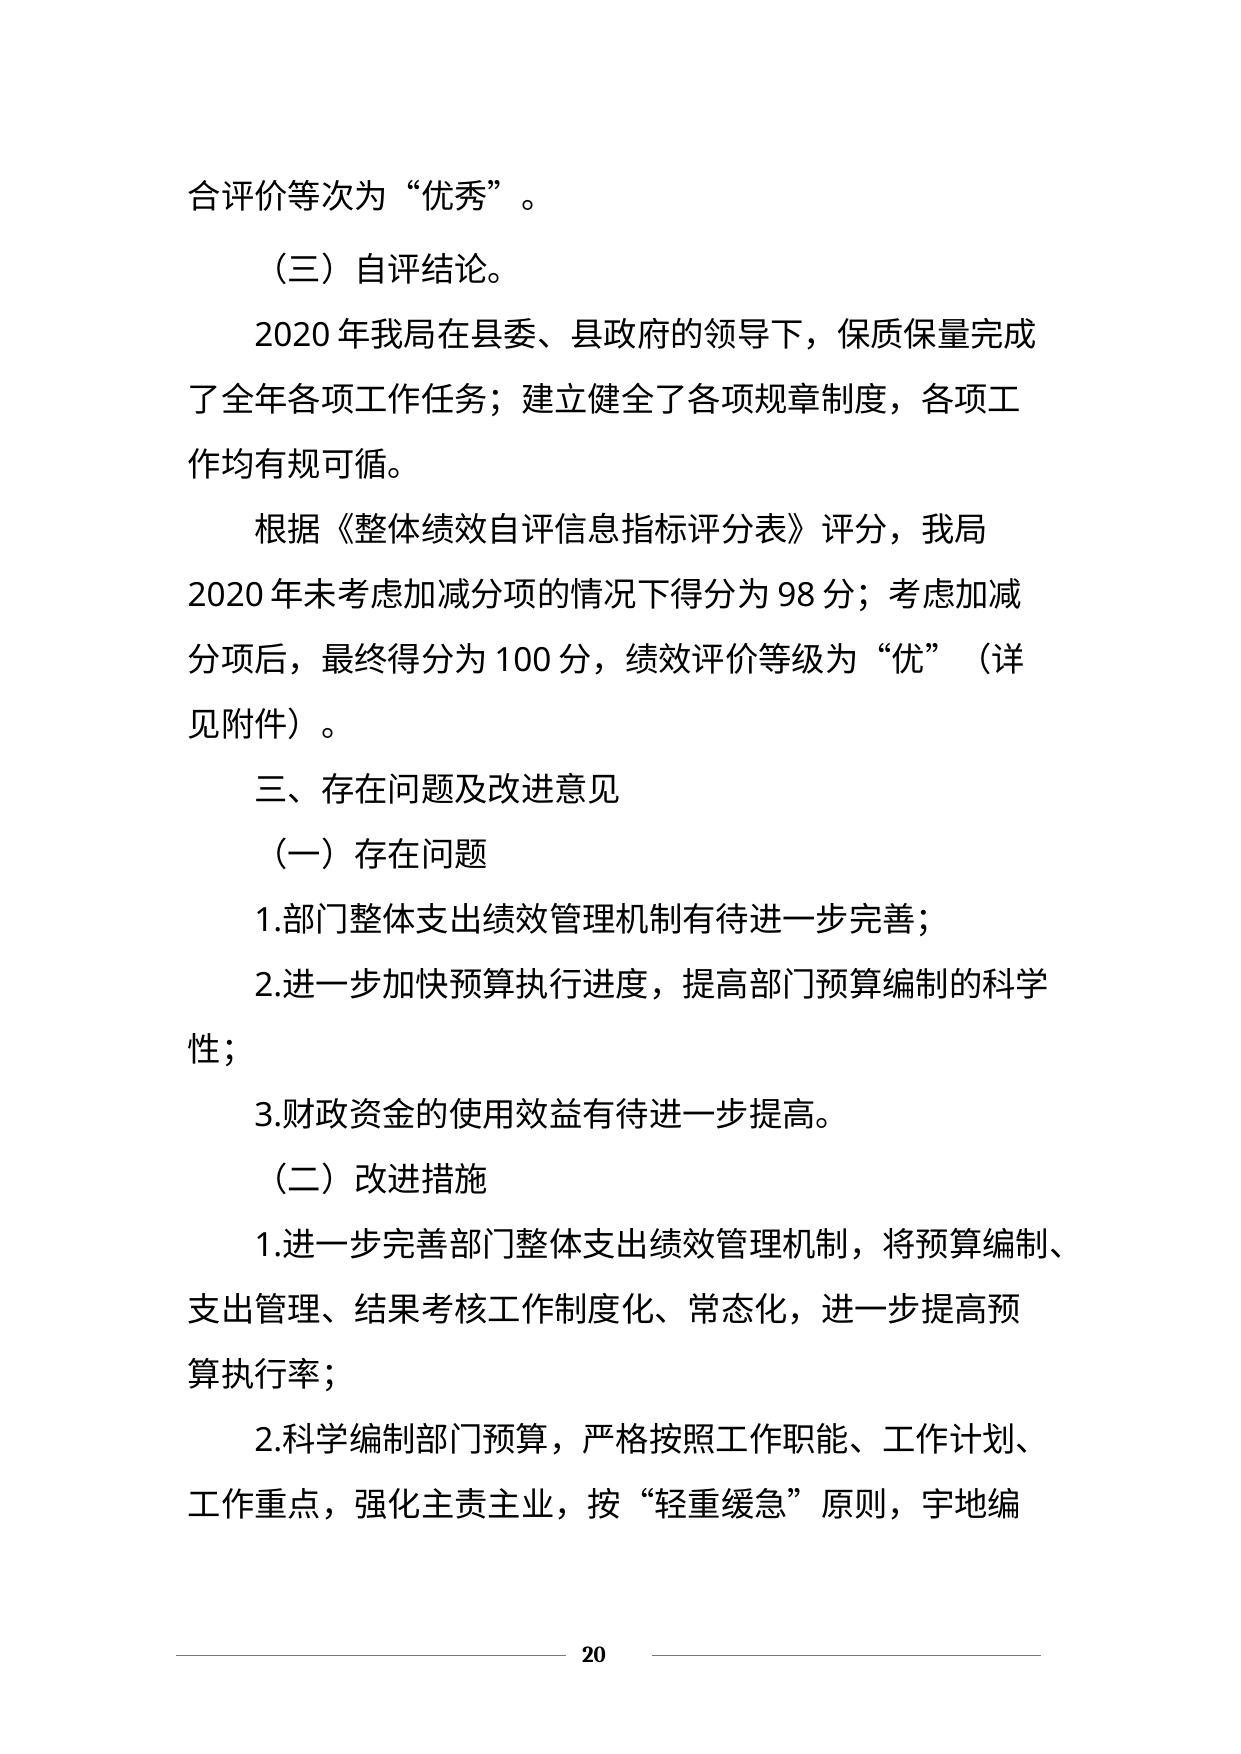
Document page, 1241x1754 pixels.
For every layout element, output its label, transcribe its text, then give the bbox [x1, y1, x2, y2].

text 根据《整体绩效自评信息指标评分表》评分，我局2020年未考虑加减分项的情况下得分为98分；考虑加减分项后，最终得分为100分，绩效评价等级为“优”（详见附件）。 [187, 494, 1053, 754]
text 1.进一步完善部门整体支出绩效管理机制，将预算编制、支出管理、结果考核工作制度化、常态化，进一步提高预算执行率； [187, 1209, 1053, 1404]
text 2.进一步加快预算执行进度，提高部门预算编制的科学性； [187, 949, 1053, 1079]
text 1.部门整体支出绩效管理机制有待进一步完善； [187, 884, 1053, 949]
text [187, 162, 1053, 227]
text 3.财政资金的使用效益有待进一步提高。 [187, 1079, 1053, 1144]
text （一）存在问题 [187, 819, 1053, 884]
text （三）自评结论。 [187, 234, 1053, 299]
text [187, 1404, 1053, 1534]
text 2020年我局在县委、县政府的领导下，保质保量完成了全年各项工作任务；建立健全了各项规章制度，各项工作均有规可循。 [187, 299, 1053, 494]
text 三、存在问题及改进意见 [187, 754, 1053, 819]
text （二）改进措施 [187, 1144, 1053, 1209]
